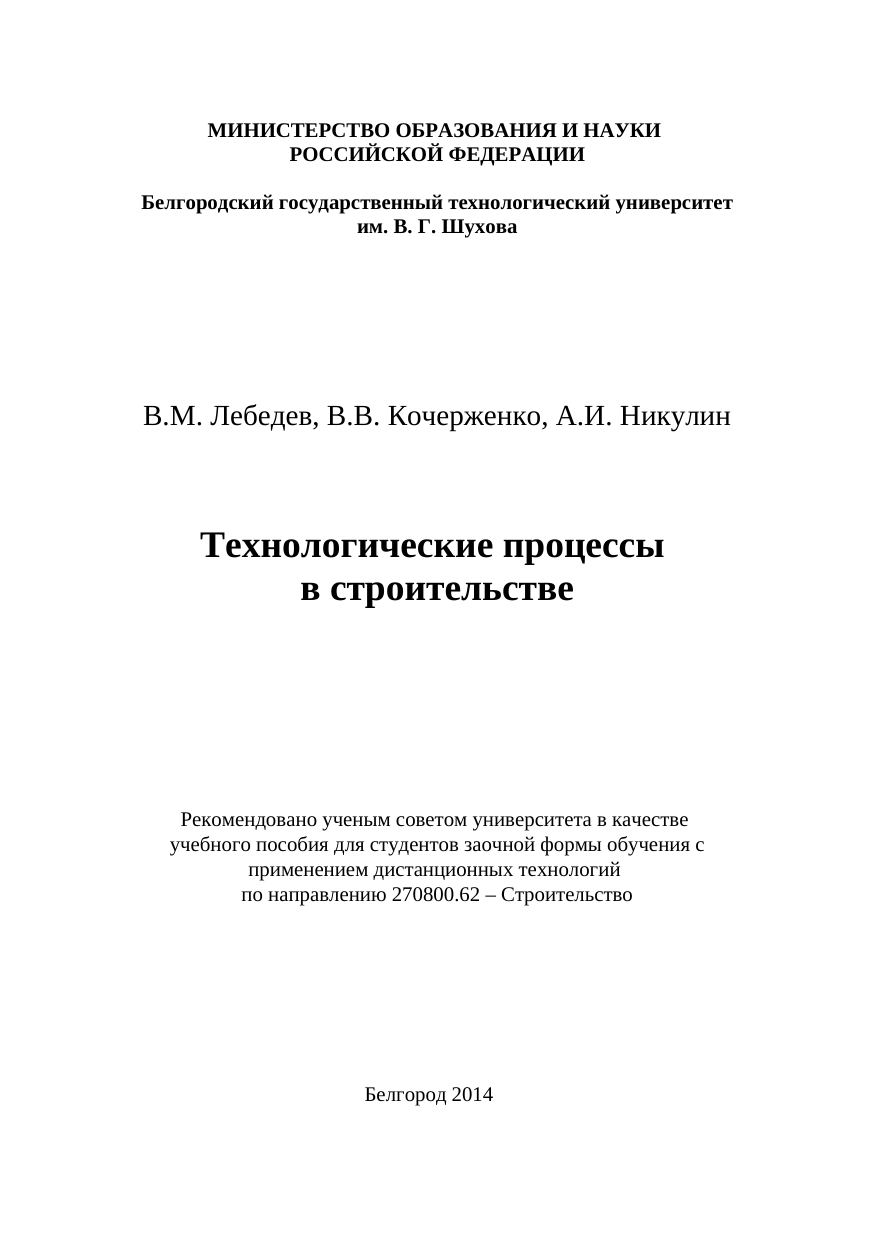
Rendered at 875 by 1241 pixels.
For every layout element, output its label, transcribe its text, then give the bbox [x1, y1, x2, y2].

text Белгородский государственный технологический университет им. В. Г. Шухова [118, 190, 756, 238]
text В.М. Лебедев, В.В. Кочерженко, А.И. Никулин [118, 398, 756, 431]
text Рекомендовано ученым советом университета в качестве учебного пособия для студентов заочной формы обучения с применением дистанционных технологий по направлению 270800.62 – Строительство [118, 806, 756, 906]
text Технологические процессы в строительстве [118, 522, 756, 609]
text Белгород 2014 [118, 1082, 739, 1106]
text МИНИСТЕРСТВО ОБРАЗОВАНИЯ И НАУКИ РОССИЙСКОЙ ФЕДЕРАЦИИ [118, 118, 756, 166]
